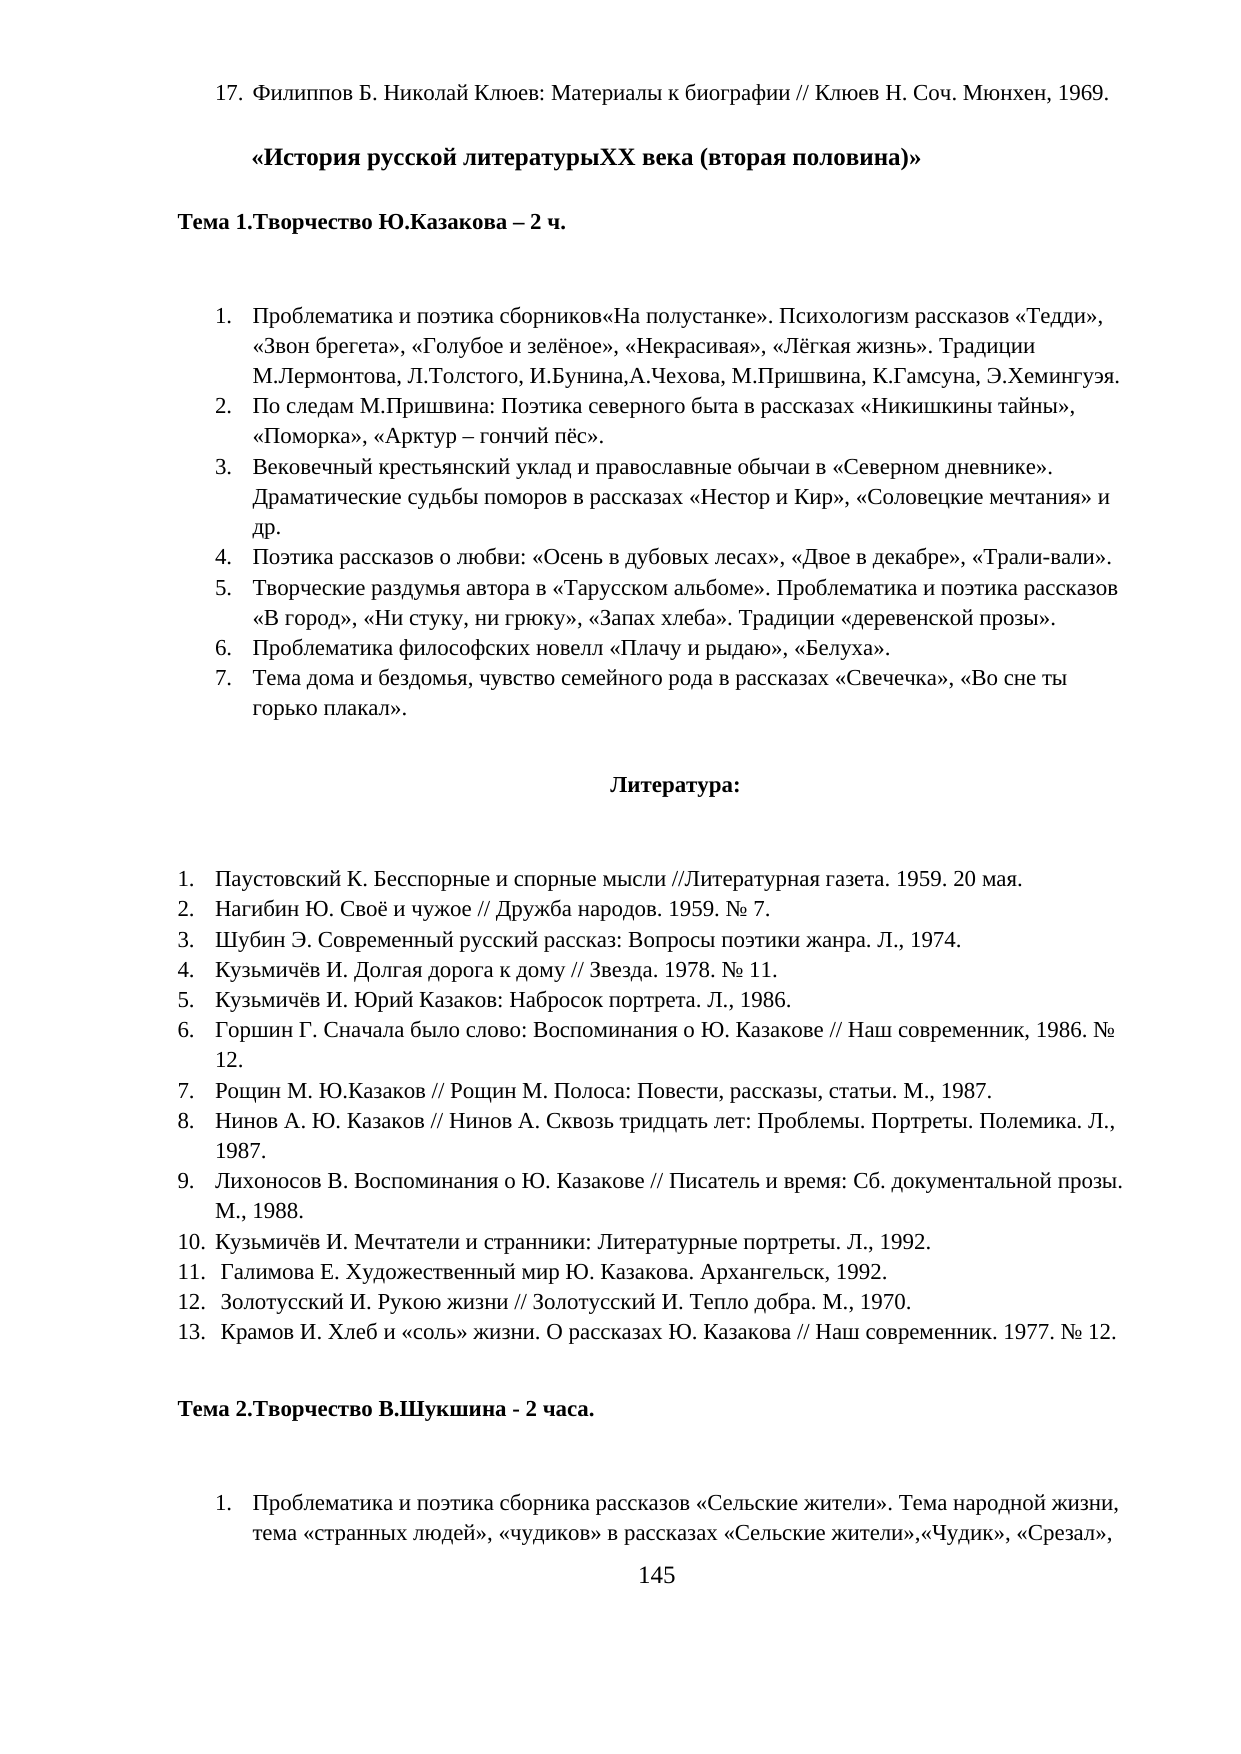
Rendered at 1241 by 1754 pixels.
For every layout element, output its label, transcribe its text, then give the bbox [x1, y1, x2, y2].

list Проблематика философских новелл «Плачу и рыдаю», «Белуха». [215, 634, 1136, 660]
list Поэтика рассказов о любви: «Осень в дубовых лесах», «Двое в декабре», «Трали-вали». [215, 543, 1136, 570]
list Рощин М. Ю.Казаков // Рощин М. Полоса: Повести, рассказы, статьи. М., 1987. [177, 1077, 1136, 1103]
list Шубин Э. Современный русский рассказ: Вопросы поэтики жанра. Л., 1974. [177, 926, 1136, 952]
list Кузьмичёв И. Мечтатели и странники: Литературные портреты. Л., 1992. [177, 1228, 1136, 1254]
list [215, 1489, 1136, 1546]
list Золотусский И. Рукою жизни // Золотусский И. Тепло добра. М., 1970. [177, 1288, 1136, 1314]
list Нинов А. Ю. Казаков // Нинов А. Сквозь тридцать лет: Проблемы. Портреты. Полемика. Л., 1987. [177, 1107, 1136, 1163]
list Вековечный крестьянский уклад и православные обычаи в «Северном дневнике». Драматические судьбы поморов в рассказах «Нестор и Кир», «Соловецкие мечтания» и др. [215, 453, 1136, 539]
list Горшин Г. Сначала было слово: Воспоминания о Ю. Казакове // Наш современник, 1986. № 12. [177, 1016, 1136, 1073]
text Тема 2.Творчество В.Шукшина - 2 часа. [177, 1395, 1136, 1422]
list Проблематика и поэтика сборников«На полустанке». Психологизм рассказов «Тедди», «Звон брегета», «Голубое и зелёное», «Некрасивая», «Лёгкая жизнь». Традиции М.Лермонтова, Л.Толстого, И.Бунина,А.Чехова, М.Пришвина, К.Гамсуна, Э.Хемингуэя. [215, 302, 1136, 388]
list По следам М.Пришвина: Поэтика северного быта в рассказах «Никишкины тайны», «Поморка», «Арктур – гончий пёс». [215, 392, 1136, 449]
list Галимова Е. Художественный мир Ю. Казакова. Архангельск, 1992. [177, 1258, 1136, 1284]
text Тема 1.Творчество Ю.Казакова – 2 ч. [177, 208, 1136, 234]
list Лихоносов В. Воспоминания о Ю. Казакове // Писатель и время: Сб. документальной прозы. М., 1988. [177, 1167, 1136, 1224]
list Тема дома и бездомья, чувство семейного рода в рассказах «Свечечка», «Во сне ты горько плакал». [215, 664, 1136, 721]
list Филиппов Б. Николай Клюев: Материалы к биографии // Клюев Н. Соч. Мюнхен, 1969. [215, 79, 1136, 105]
list Паустовский К. Бесспорные и спорные мысли //Литературная газета. 1959. 20 мая. [177, 865, 1136, 892]
list «История русской литературыXX века (вторая половина)» [251, 142, 1136, 171]
list Кузьмичёв И. Юрий Казаков: Набросок портрета. Л., 1986. [177, 986, 1136, 1012]
list Кузьмичёв И. Долгая дорога к дому // Звезда. 1978. № 11. [177, 956, 1136, 982]
text Литература: [215, 771, 1136, 798]
list Творческие раздумья автора в «Тарусском альбоме». Проблематика и поэтика рассказов «В город», «Ни стуку, ни грюку», «Запах хлеба». Традиции «деревенской прозы». [215, 573, 1136, 630]
list Нагибин Ю. Своё и чужое // Дружба народов. 1959. № 7. [177, 895, 1136, 922]
list Крамов И. Хлеб и «соль» жизни. О рассказах Ю. Казакова // Наш современник. 1977. № 12. [177, 1318, 1136, 1345]
